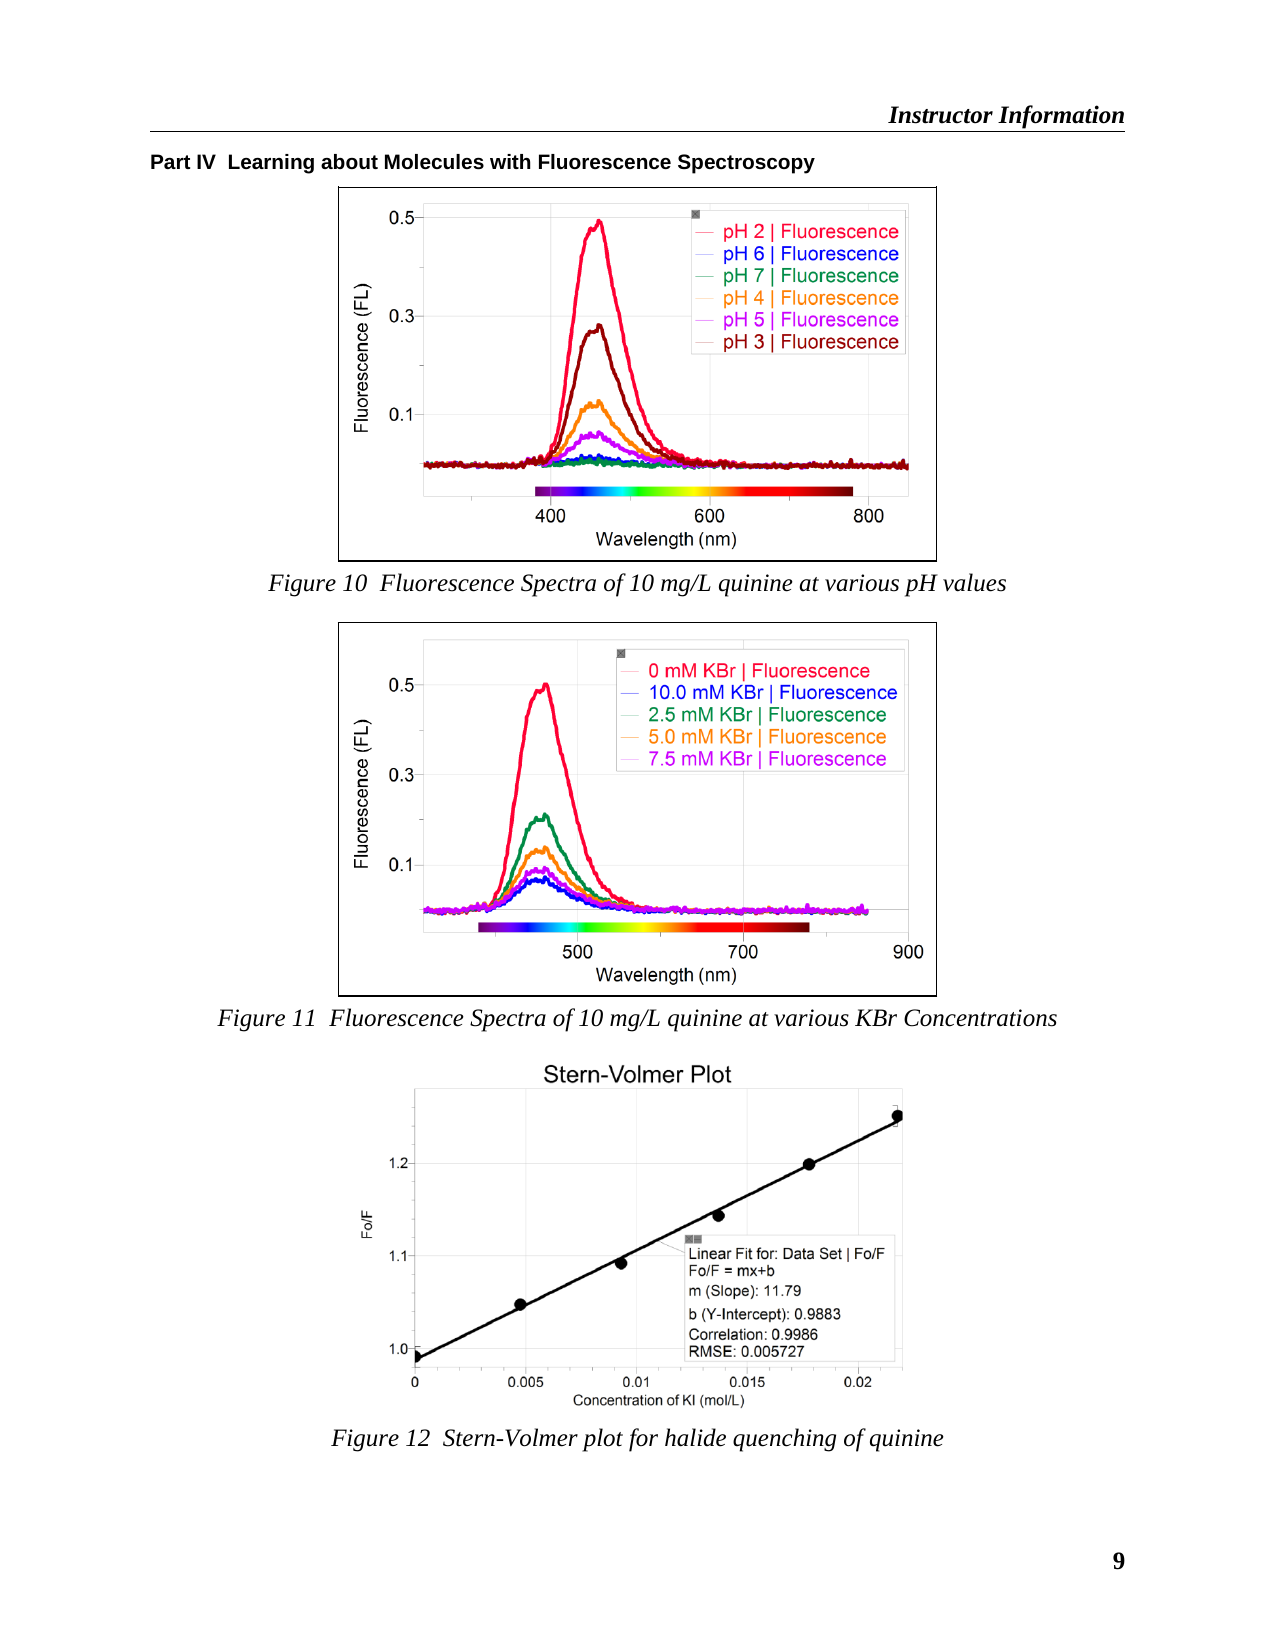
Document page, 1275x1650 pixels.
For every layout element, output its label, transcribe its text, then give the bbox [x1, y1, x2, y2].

text Figure 11 Fluorescence Spectra of 10 mg/L quinine at various KBr Concentrations [150, 1003, 1125, 1032]
text Figure 10 Fluorescence Spectra of 10 mg/L quinine at various pH values [150, 568, 1125, 597]
picture [349, 1056, 926, 1417]
text Part IV Learning about Molecules with Fluorescence Spectroscopy [150, 150, 1125, 174]
picture [339, 188, 936, 560]
picture [339, 623, 936, 995]
text Figure 12 Stern-Volmer plot for halide quenching of quinine [150, 1423, 1125, 1452]
